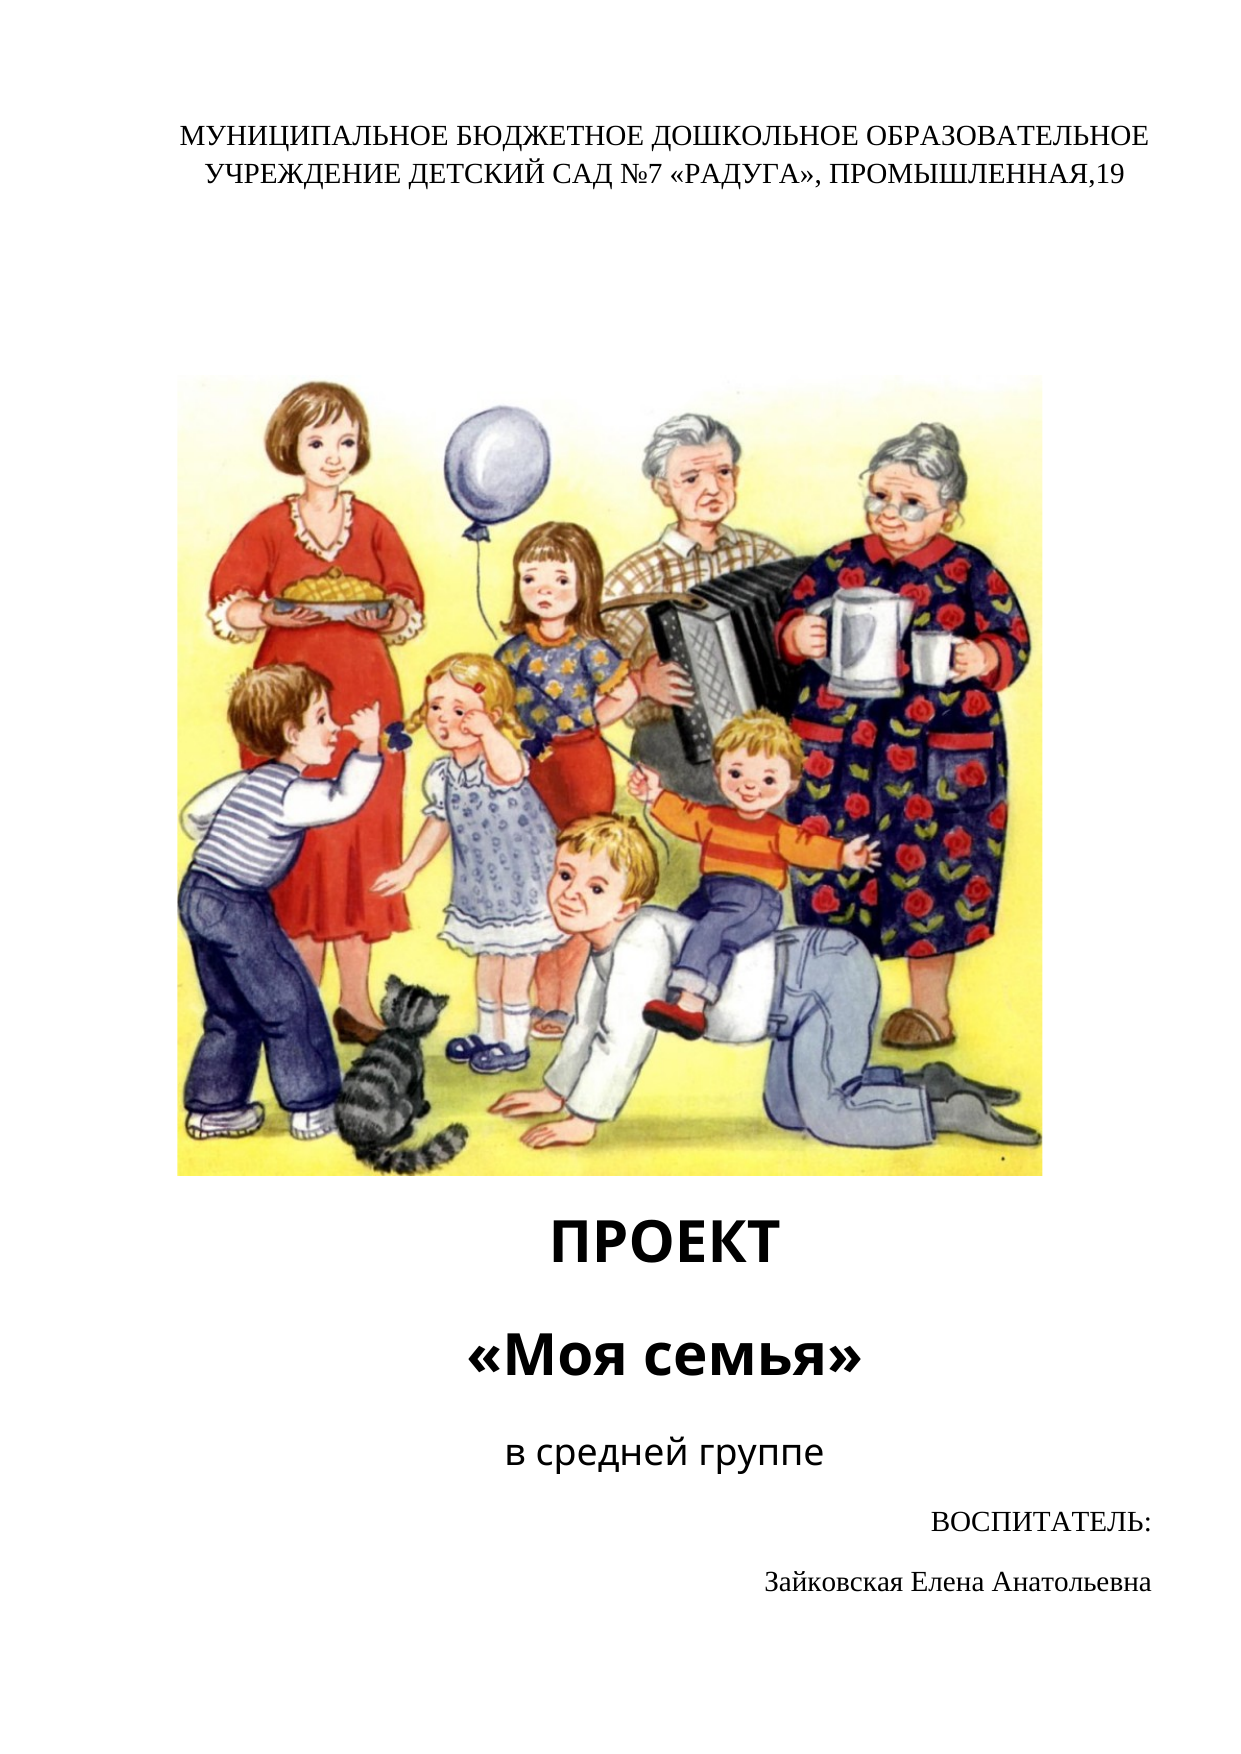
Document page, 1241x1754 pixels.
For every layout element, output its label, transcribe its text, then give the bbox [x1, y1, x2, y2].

text Зайковская Елена Анатольевна [177, 1564, 1152, 1597]
text «Моя семья» [177, 1313, 1152, 1392]
picture [177, 375, 1043, 1176]
text в средней группе [177, 1425, 1152, 1476]
text МУНИЦИПАЛЬНОЕ БЮДЖЕТНОЕ ДОШКОЛЬНОЕ ОБРАЗОВАТЕЛЬНОЕ УЧРЕЖДЕНИЕ ДЕТСКИЙ САД №7 «РАДУГА», ПРОМЫШЛЕННАЯ,19 [177, 118, 1152, 190]
text ПРОЕКТ [177, 1200, 1152, 1280]
text ВОСПИТАТЕЛЬ: [177, 1504, 1152, 1538]
